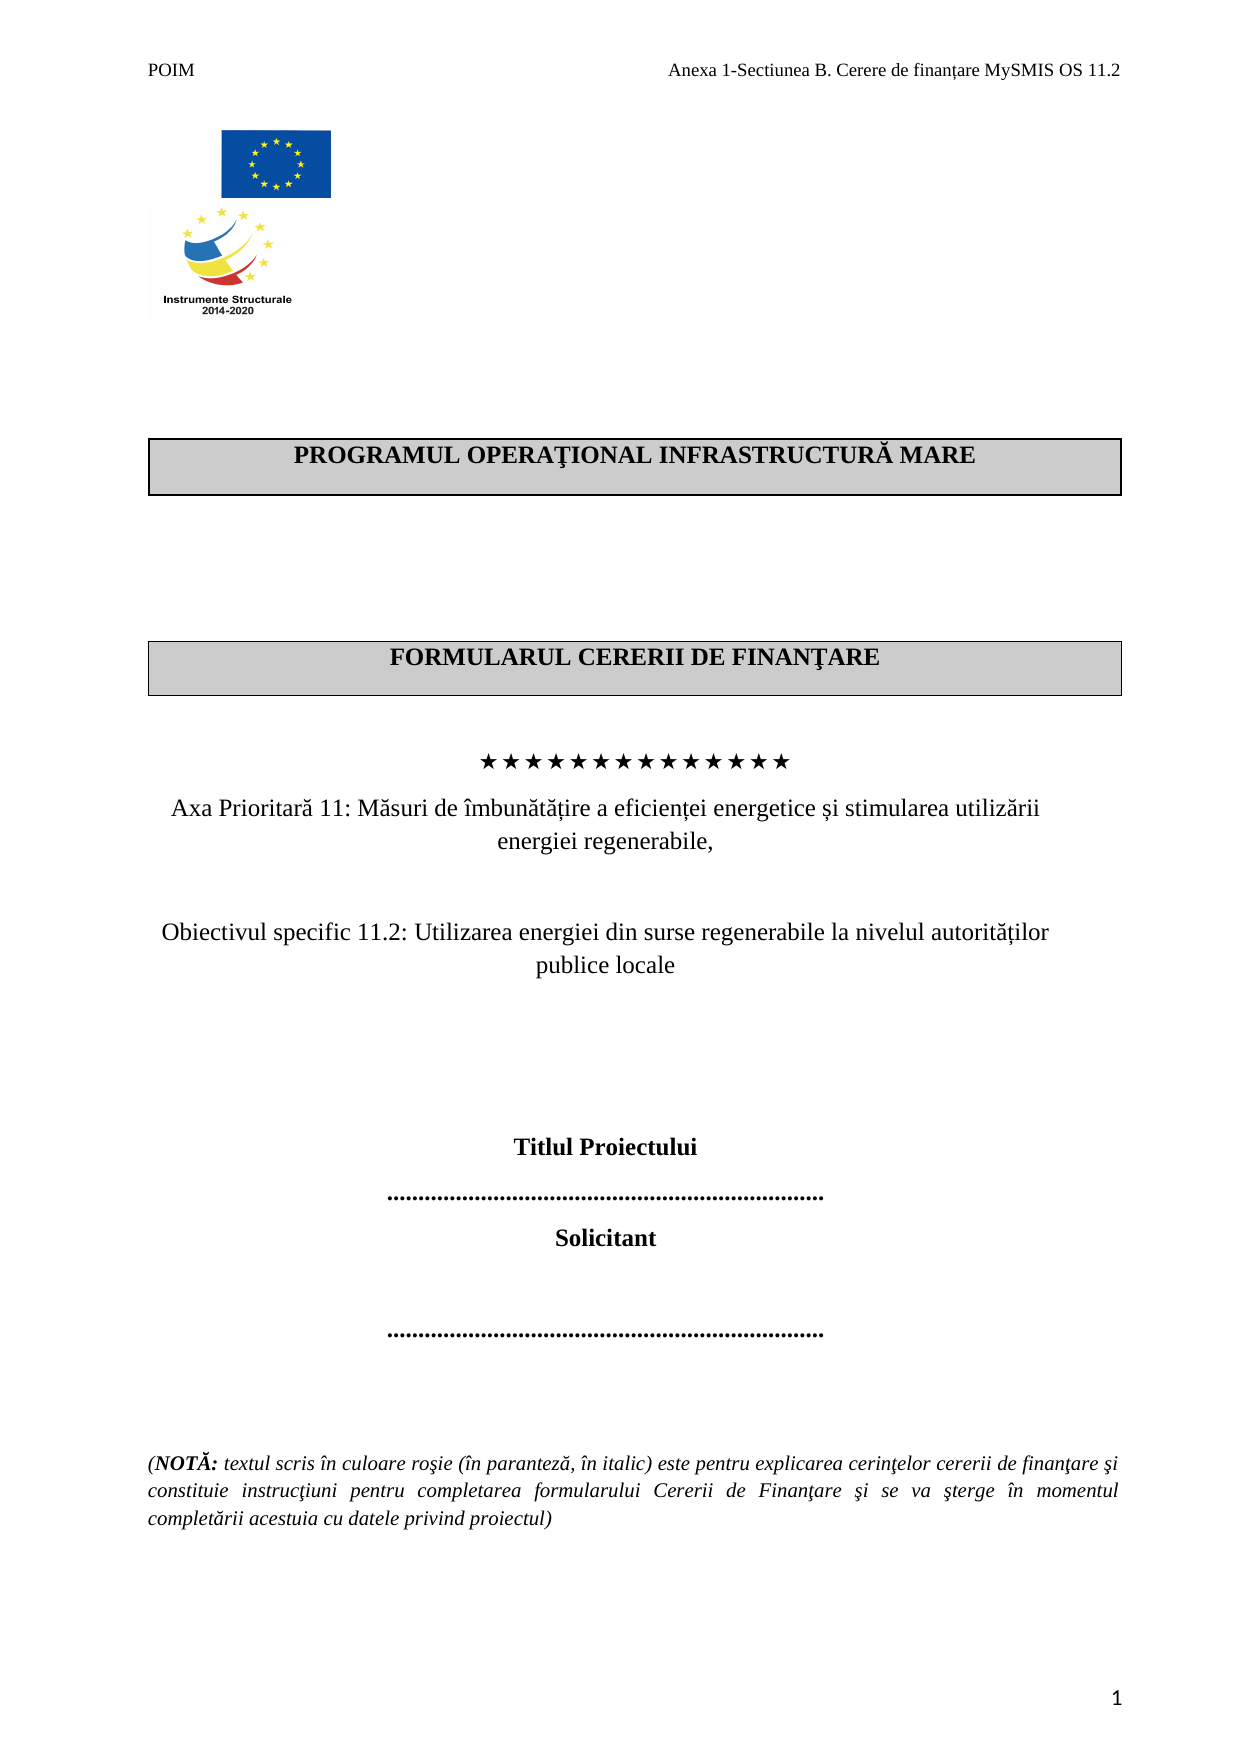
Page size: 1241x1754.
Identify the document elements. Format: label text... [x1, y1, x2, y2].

picture [221, 130, 331, 198]
text ...................................................................... [148, 1177, 1063, 1206]
text Obiectivul specific 11.2: Utilizarea energiei din surse regenerabile la nivelul autorităților publice locale [148, 917, 1063, 978]
text ...................................................................... [148, 1314, 1063, 1343]
table_header PROGRAMUL OPERAŢIONAL INFRASTRUCTURĂ MARE [150, 440, 1120, 494]
text Axa Prioritară 11: Măsuri de îmbunătățire a eficienței energetice și stimularea utilizării energiei regenerabile, [148, 793, 1063, 854]
text (NOTĂ: textul scris în culoare roşie (în paranteză, în italic) este pentru explicarea cerinţelor cererii de finanţare şi constituie instrucţiuni pentru completarea formularului Cererii de Finanţare şi se va şterge în momentul completării acestuia cu datele privind proiectul) [148, 1451, 1122, 1530]
text Titlul Proiectului [148, 1132, 1063, 1161]
text Solicitant [148, 1223, 1063, 1252]
table_header FORMULARUL CERERII DE FINANŢARE [149, 642, 1121, 695]
